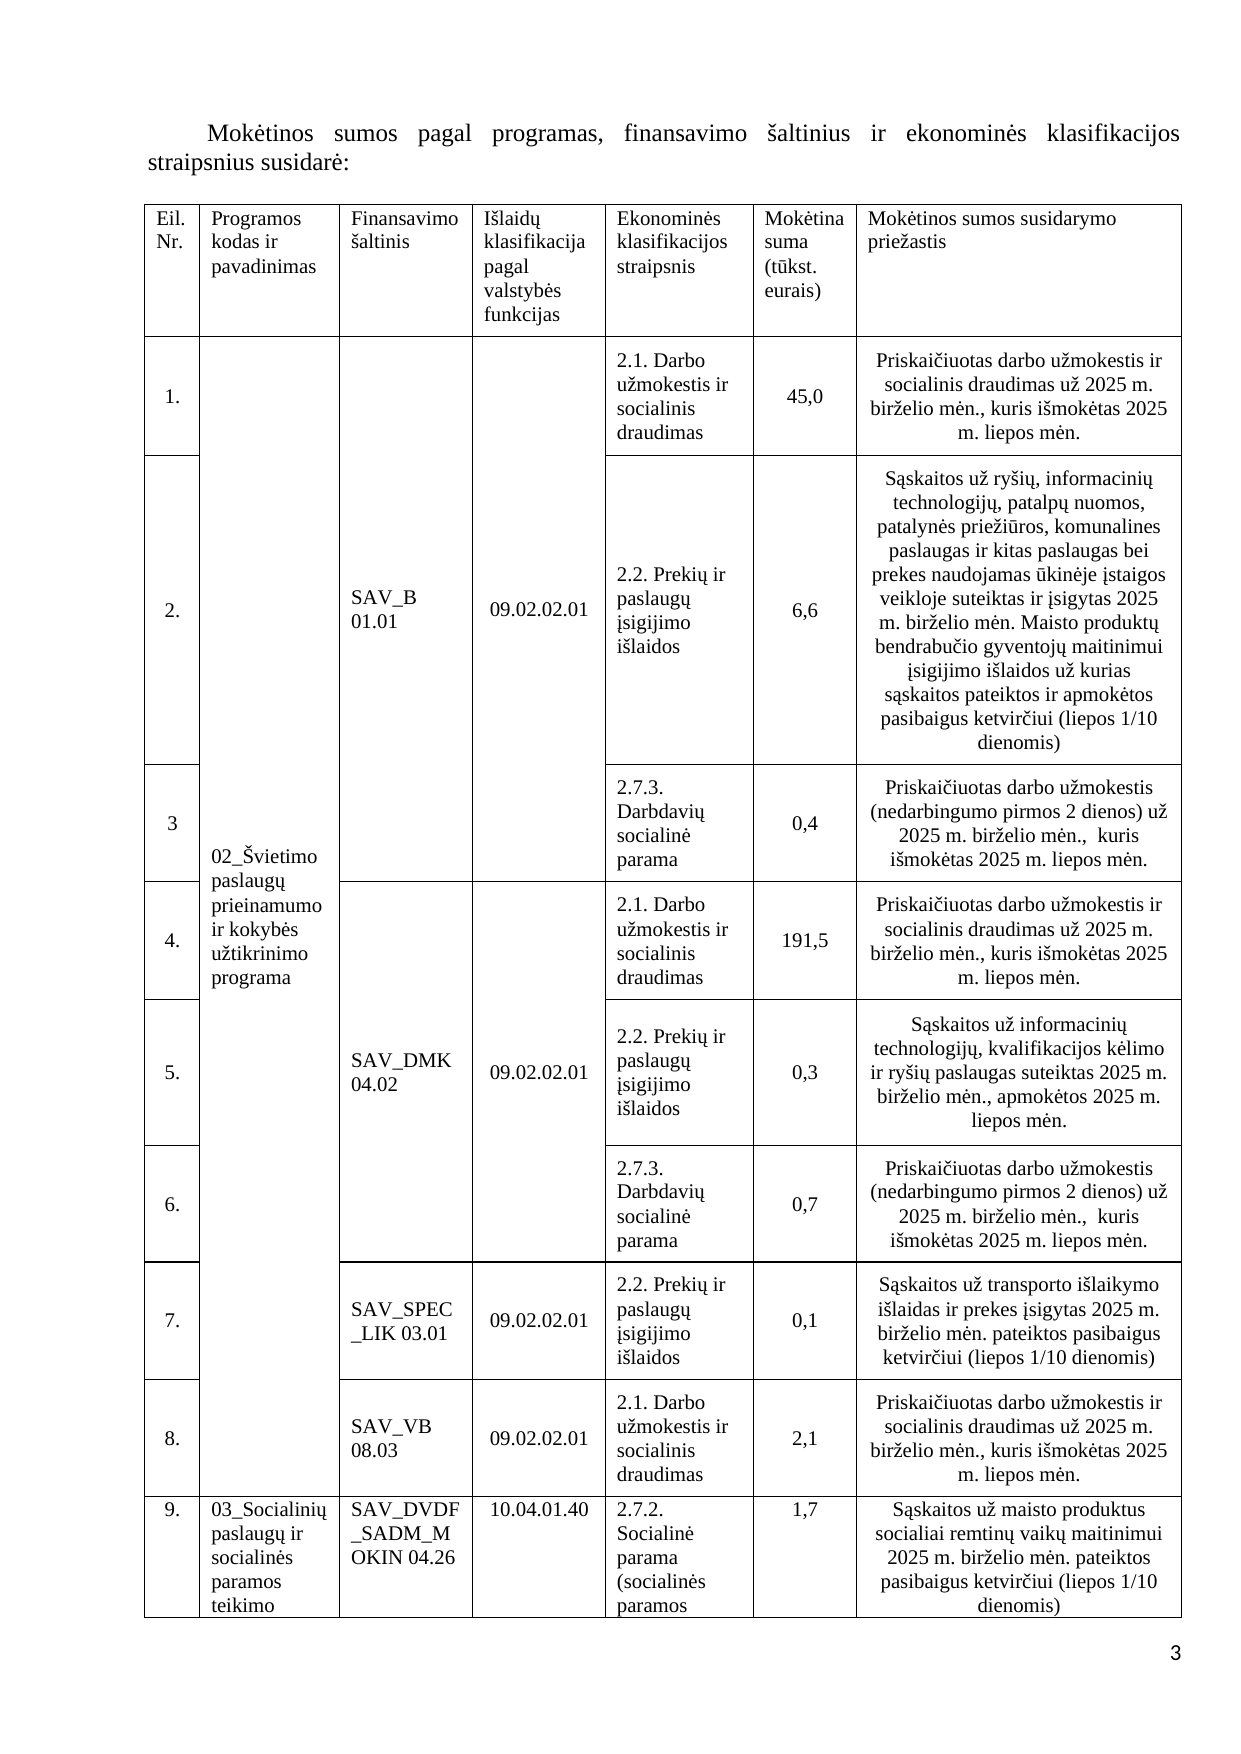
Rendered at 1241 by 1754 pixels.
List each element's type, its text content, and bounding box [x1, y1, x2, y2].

table_header Ekonominės klasifikacijos straipsnis [606, 205, 753, 336]
table_cell 09.02.02.01 [473, 1263, 605, 1378]
table_cell 45,0 [754, 337, 856, 455]
table_cell 2,1 [754, 1380, 856, 1496]
table_cell 6. [145, 1146, 199, 1261]
table_cell 5. [145, 1000, 199, 1144]
table_header Mokėtinos sumos susidarymo priežastis [857, 205, 1181, 336]
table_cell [340, 1497, 472, 1617]
table_cell Priskaičiuotas darbo užmokestis (nedarbingumo pirmos 2 dienos) už 2025 m. birželio mėn., kuris išmokėtas 2025 m. liepos mėn. [857, 765, 1181, 881]
table_cell 1. [145, 337, 199, 455]
table_cell SAV_VB 08.03 [340, 1380, 472, 1496]
table_cell Priskaičiuotas darbo užmokestis ir socialinis draudimas už 2025 m. birželio mėn., kuris išmokėtas 2025 m. liepos mėn. [857, 882, 1181, 999]
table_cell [606, 1497, 753, 1617]
table_cell Priskaičiuotas darbo užmokestis ir socialinis draudimas už 2025 m. birželio mėn., kuris išmokėtas 2025 m. liepos mėn. [857, 1380, 1181, 1496]
table_cell 2.2. Prekių ir paslaugų įsigijimo išlaidos [606, 1000, 753, 1144]
table_cell Sąskaitos už ryšių, informacinių technologijų, patalpų nuomos, patalynės priežiūros, komunalines paslaugas ir kitas paslaugas bei prekes naudojamas ūkinėje įstaigos veikloje suteiktas ir įsigytas 2025 m. birželio mėn. Maisto produktų bendrabučio gyventojų maitinimui įsigijimo išlaidos už kurias sąskaitos pateiktos ir apmokėtos pasibaigus ketvirčiui (liepos 1/10 dienomis) [857, 456, 1181, 764]
table_cell 0,3 [754, 1000, 856, 1144]
table_cell 9. [145, 1497, 199, 1617]
table_header Programos kodas ir pavadinimas [200, 205, 339, 336]
table_cell 2.1. Darbo užmokestis ir socialinis draudimas [606, 882, 753, 999]
table_header Išlaidų klasifikacija pagal valstybės funkcijas [473, 205, 605, 336]
text Mokėtinos sumos pagal programas, finansavimo šaltinius ir ekonominės klasifikacijos straipsnius susidarė: [148, 118, 1181, 176]
table_cell 09.02.02.01 [473, 337, 605, 881]
table_cell SAV_SPEC_LIK 03.01 [340, 1263, 472, 1378]
table_header Mokėtina suma (tūkst. eurais) [754, 205, 856, 336]
table_cell 6,6 [754, 456, 856, 764]
table_header Finansavimo šaltinis [340, 205, 472, 336]
table_cell 1,7 [754, 1497, 856, 1617]
table_cell 2.7.3. Darbdavių socialinė parama [606, 1146, 753, 1261]
table_cell 10.04.01.40 [473, 1497, 605, 1617]
table_cell 09.02.02.01 [473, 1380, 605, 1496]
table_cell 2. [145, 456, 199, 764]
table_cell 2.1. Darbo užmokestis ir socialinis draudimas [606, 337, 753, 455]
table_cell 2.2. Prekių ir paslaugų įsigijimo išlaidos [606, 456, 753, 764]
table_cell Sąskaitos už informacinių technologijų, kvalifikacijos kėlimo ir ryšių paslaugas suteiktas 2025 m. birželio mėn., apmokėtos 2025 m. liepos mėn. [857, 1000, 1181, 1144]
table_cell 7. [145, 1263, 199, 1378]
table_cell 0,4 [754, 765, 856, 881]
table_cell 4. [145, 882, 199, 999]
table_cell 191,5 [754, 882, 856, 999]
table_cell 0,1 [754, 1263, 856, 1378]
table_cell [857, 1497, 1181, 1617]
table_cell SAV_B 01.01 [340, 337, 472, 881]
table_cell Priskaičiuotas darbo užmokestis (nedarbingumo pirmos 2 dienos) už 2025 m. birželio mėn., kuris išmokėtas 2025 m. liepos mėn. [857, 1146, 1181, 1261]
table_header Eil. Nr. [145, 205, 199, 336]
table_cell 3 [145, 765, 199, 881]
table_cell SAV_DMK 04.02 [340, 882, 472, 1261]
table_cell 2.2. Prekių ir paslaugų įsigijimo išlaidos [606, 1263, 753, 1378]
table_cell Sąskaitos už transporto išlaikymo išlaidas ir prekes įsigytas 2025 m. birželio mėn. pateiktos pasibaigus ketvirčiui (liepos 1/10 dienomis) [857, 1263, 1181, 1378]
table_cell 2.7.3. Darbdavių socialinė parama [606, 765, 753, 881]
table_cell 09.02.02.01 [473, 882, 605, 1261]
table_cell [200, 1497, 339, 1617]
table_cell 0,7 [754, 1146, 856, 1261]
table_cell Priskaičiuotas darbo užmokestis ir socialinis draudimas už 2025 m. birželio mėn., kuris išmokėtas 2025 m. liepos mėn. [857, 337, 1181, 455]
table_cell 2.1. Darbo užmokestis ir socialinis draudimas [606, 1380, 753, 1496]
table_cell 8. [145, 1380, 199, 1496]
table_cell 02_Švietimo paslaugų prieinamumo ir kokybės užtikrinimo programa [200, 337, 339, 1496]
